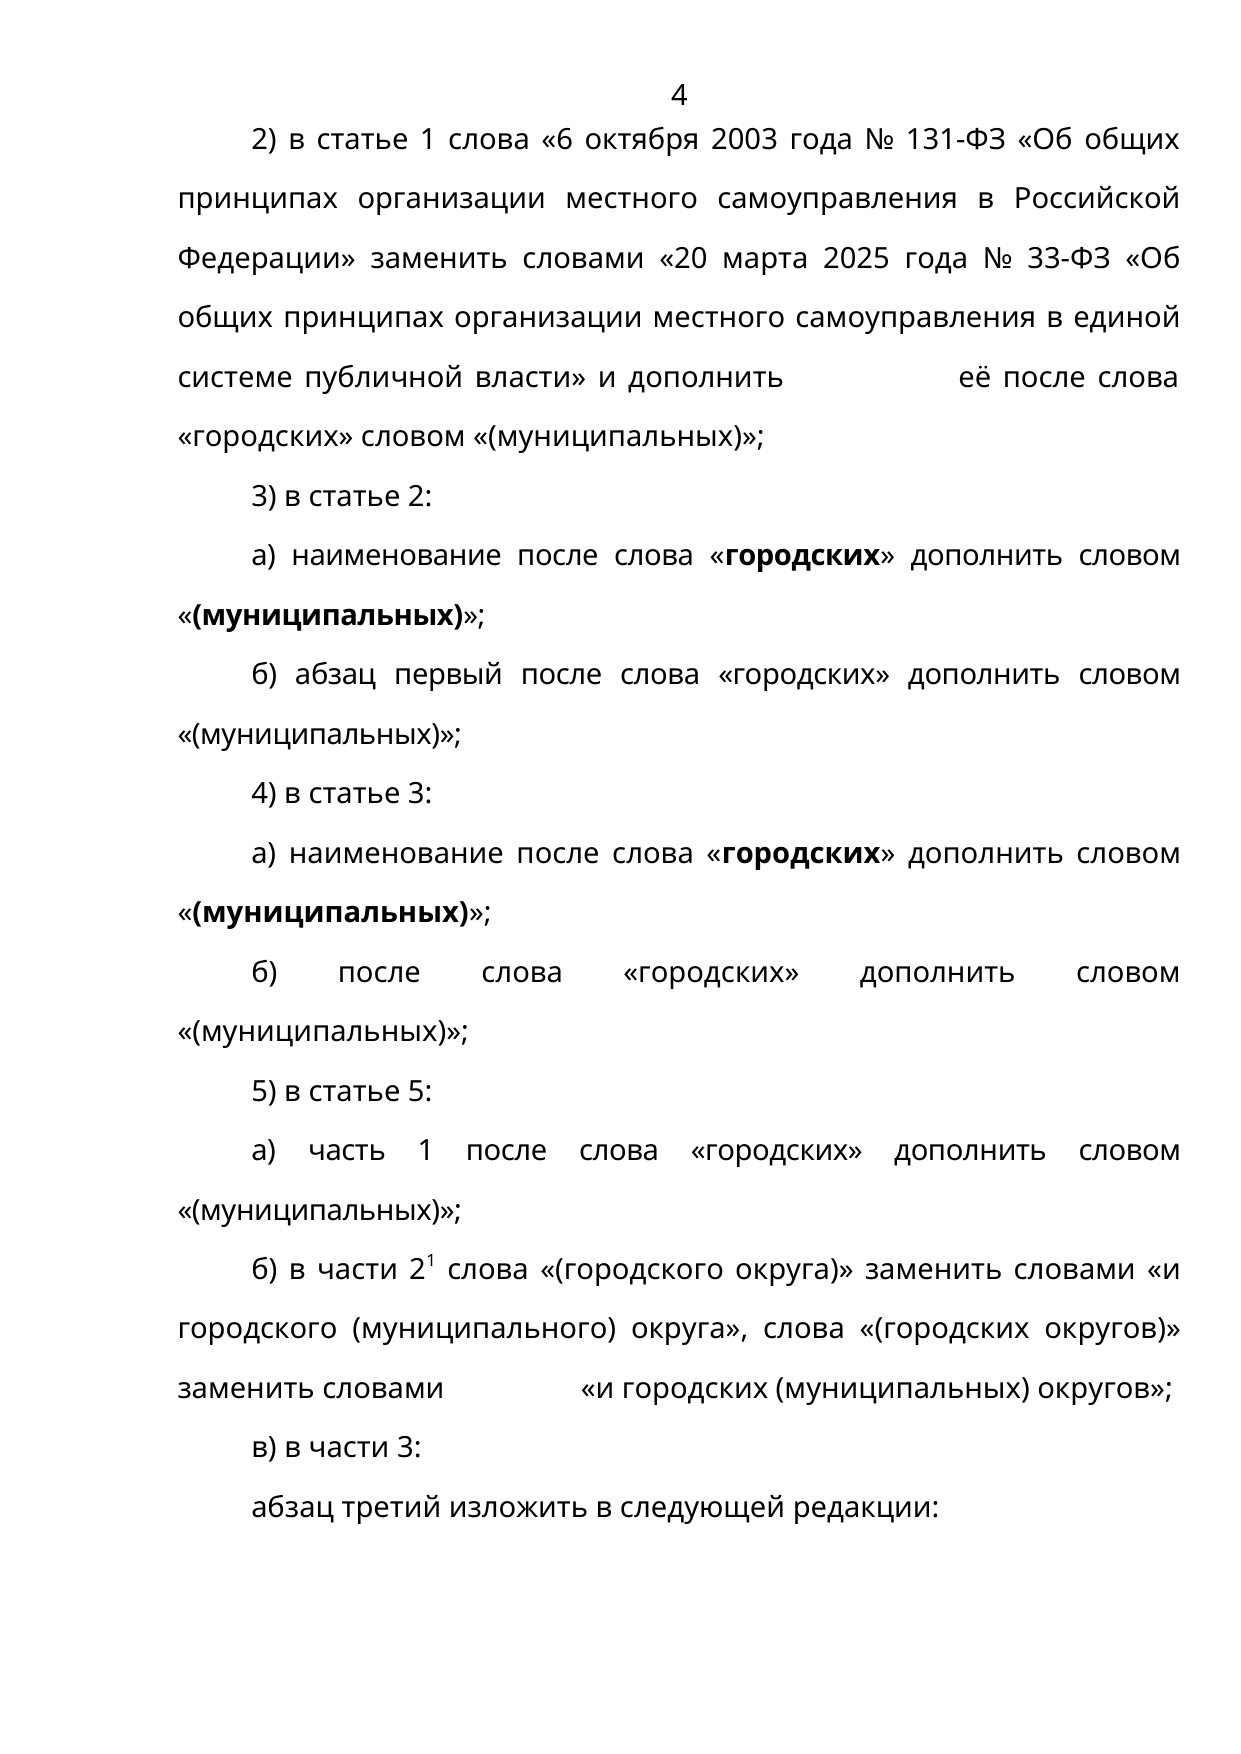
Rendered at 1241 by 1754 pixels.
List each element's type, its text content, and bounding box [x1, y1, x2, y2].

text а) часть 1 после слова «городских» дополнить словом «(муниципальных)»; [177, 1129, 1181, 1228]
text 5) в статье 5: [177, 1070, 1181, 1109]
text 4) в статье 3: [177, 772, 1181, 812]
text абзац третий изложить в следующей редакции: [177, 1486, 1181, 1526]
text в) в части 3: [177, 1427, 1181, 1466]
text 2) в статье 1 слова «6 октября 2003 года № 131-ФЗ «Об общих принципах организации местного самоуправления в Российской Федерации» заменить словами «20 марта 2025 года № 33-ФЗ «Об общих принципах организации местного самоуправления в единой системе публичной власти» и дополнить её после слова «городских» словом «(муниципальных)»; [177, 118, 1181, 455]
text а) наименование после слова «городских» дополнить словом «(муниципальных)»; [177, 534, 1181, 634]
text б) после слова «городских» дополнить словом «(муниципальных)»; [177, 951, 1181, 1050]
text а) наименование после слова «городских» дополнить словом «(муниципальных)»; [177, 832, 1181, 931]
text б) абзац первый после слова «городских» дополнить словом «(муниципальных)»; [177, 653, 1181, 753]
text 3) в статье 2: [177, 475, 1181, 515]
text б) в части 21 слова «(городского округа)» заменить словами «и городского (муниципального) округа», слова «(городских округов)» заменить словами «и городских (муниципальных) округов»; [177, 1248, 1181, 1407]
